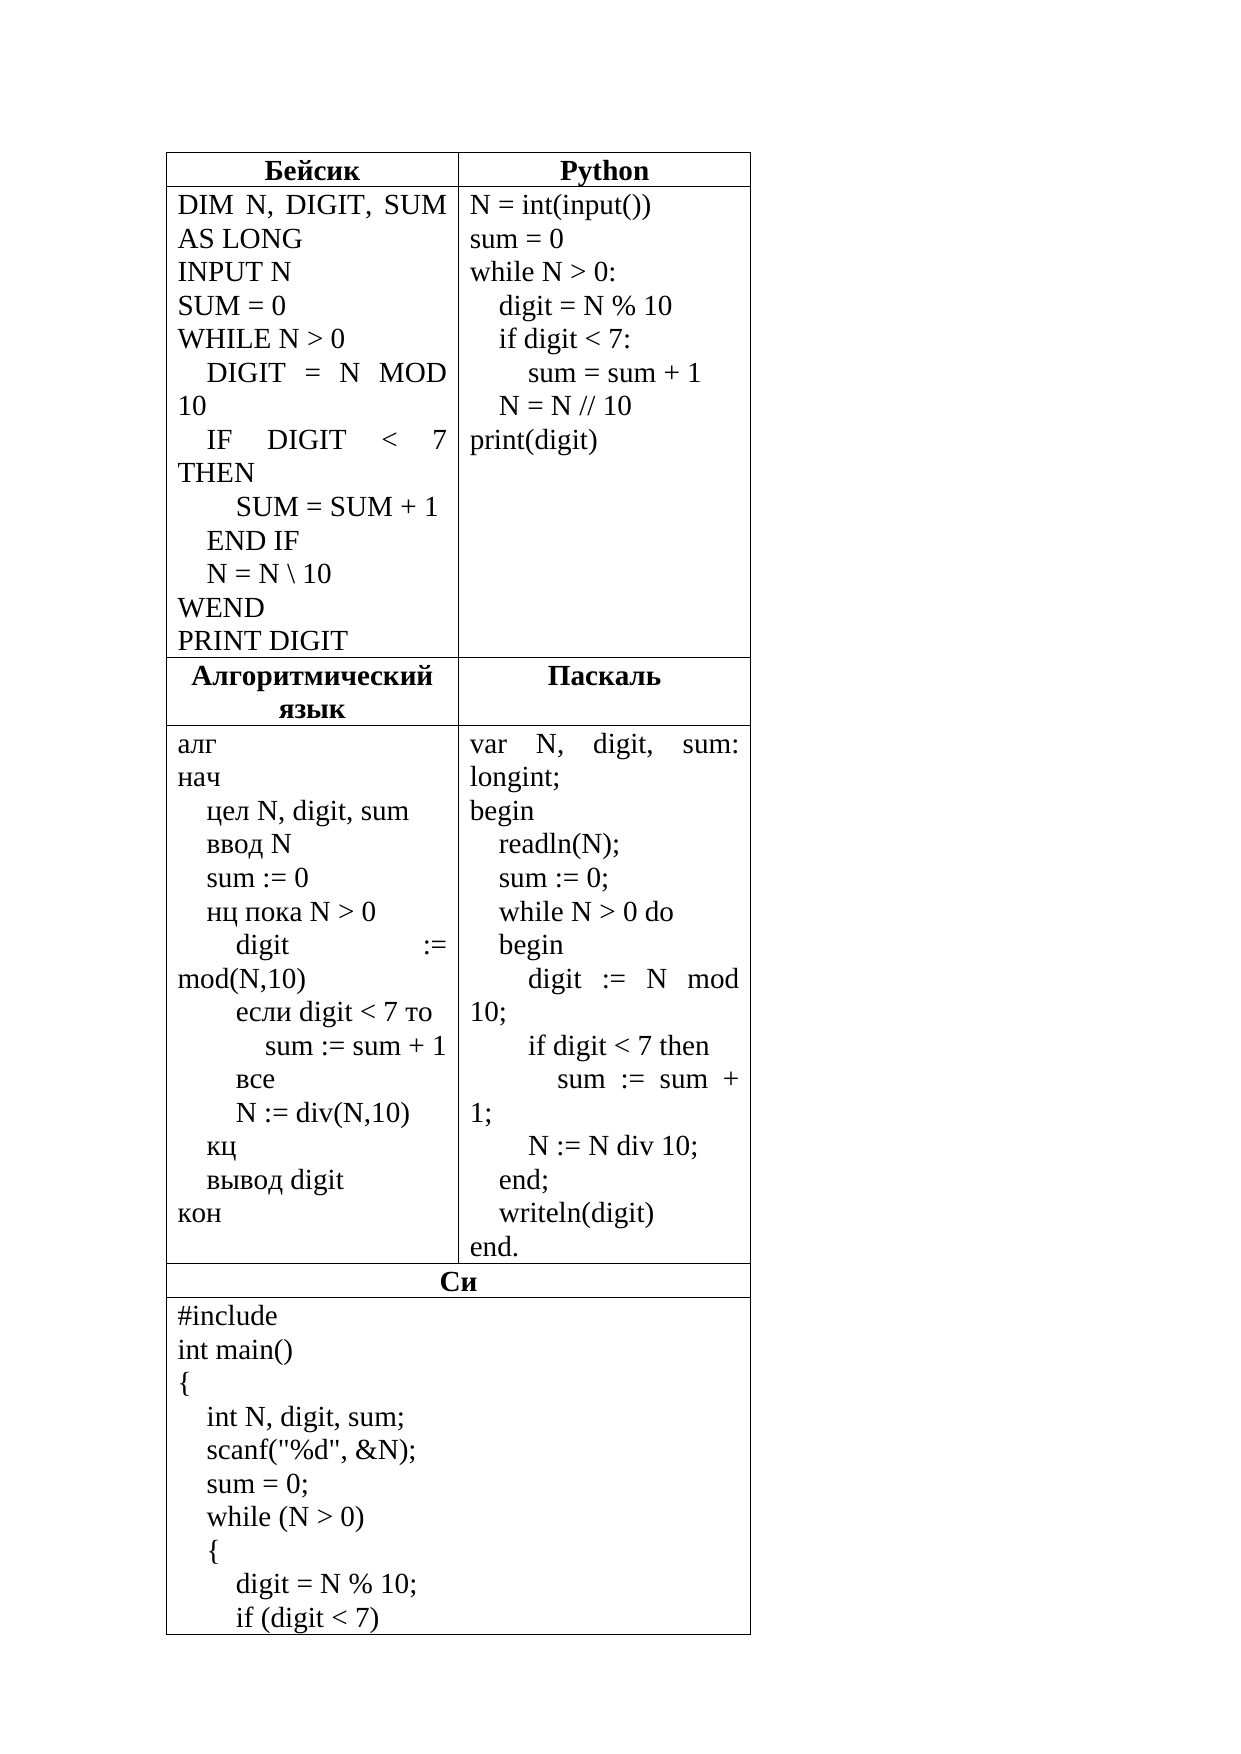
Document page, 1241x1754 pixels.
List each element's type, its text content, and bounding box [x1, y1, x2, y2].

table_cell N = int(input()) sum = 0 while N > 0: digit = N % 10 if digit < 7: sum = sum + 1 N = N // 10 print(digit) [459, 187, 750, 657]
table_cell Алгоритмический язык [167, 658, 458, 725]
table_header Python [459, 153, 750, 186]
table_cell DIM N, DIGIT, SUM AS LONG INPUT N SUM = 0 WHILE N > 0 DIGIT = N MOD 10 IF DIGIT < 7 THEN SUM = SUM + 1 END IF N = N \ 10 WEND PRINT DIGIT [167, 187, 458, 657]
table_cell var N, digit, sum: longint; begin readln(N); sum := 0; while N > 0 do begin digit := N mod 10; if digit < 7 then sum := sum + 1; N := N div 10; end; writeln(digit) end. [459, 726, 750, 1263]
table_cell Паскаль [459, 658, 750, 725]
table_header Бейсик [167, 153, 458, 186]
table_cell алг нач цел N, digit, sum ввод N sum := 0 нц пока N > 0 digit := mod(N,10) если digit < 7 то sum := sum + 1 все N := div(N,10) кц вывод digit кон [167, 726, 458, 1263]
table_cell Си [167, 1264, 750, 1297]
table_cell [167, 1298, 750, 1634]
